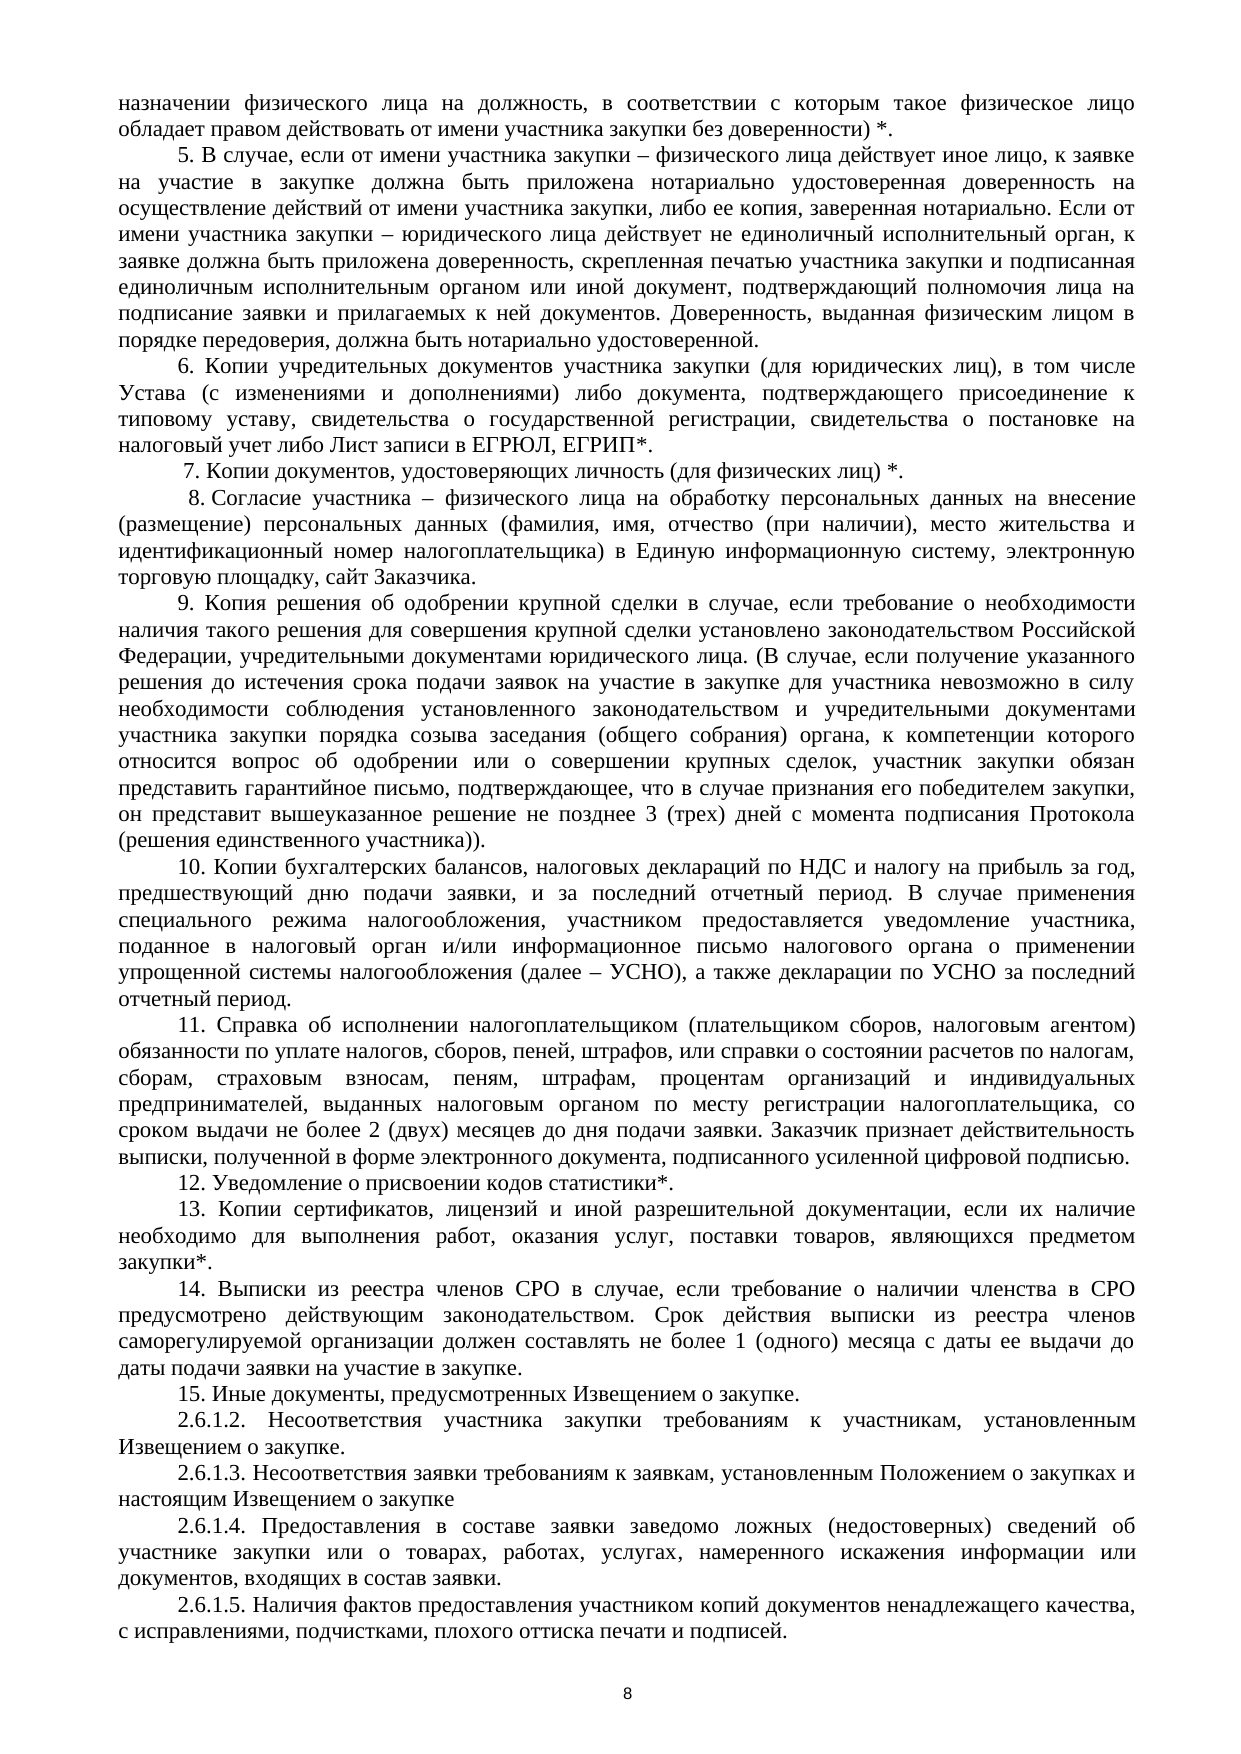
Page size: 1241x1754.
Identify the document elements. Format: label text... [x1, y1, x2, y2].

text 5. В случае, если от имени участника закупки – физического лица действует иное лицо, к заявке на участие в закупке должна быть приложена нотариально удостоверенная доверенность на осуществление действий от имени участника закупки, либо ее копия, заверенная нотариально. Если от имени участника закупки – юридического лица действует не единоличный исполнительный орган, к заявке должна быть приложена доверенность, скрепленная печатью участника закупки и подписанная единоличным исполнительным органом или иной документ, подтверждающий полномочия лица на подписание заявки и прилагаемых к ней документов. Доверенность, выданная физическим лицом в порядке передоверия, должна быть нотариально удостоверенной. [118, 141, 1137, 352]
text 2.6.1.5. Наличия фактов предоставления участником копий документов ненадлежащего качества, с исправлениями, подчистками, плохого оттиска печати и подписей. [118, 1591, 1137, 1643]
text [118, 89, 1137, 141]
text 2.6.1.2. Несоответствия участника закупки требованиям к участникам, установленным Извещением о закупке. [118, 1406, 1137, 1459]
text 2.6.1.4. Предоставления в составе заявки заведомо ложных (недостоверных) сведений об участнике закупки или о товарах, работах, услугах, намеренного искажения информации или документов, входящих в состав заявки. [118, 1512, 1137, 1591]
text 6. Копии учредительных документов участника закупки (для юридических лиц), в том числе Устава (с изменениями и дополнениями) либо документа, подтверждающего присоединение к типовому уставу, свидетельства о государственной регистрации, свидетельства о постановке на налоговый учет либо Лист записи в ЕГРЮЛ, ЕГРИП*. [118, 352, 1137, 458]
text 14. Выписки из реестра членов СРО в случае, если требование о наличии членства в СРО предусмотрено действующим законодательством. Срок действия выписки из реестра членов саморегулируемой организации должен составлять не более 1 (одного) месяца с даты ее выдачи до даты подачи заявки на участие в закупке. [118, 1274, 1137, 1380]
text 9. Копия решения об одобрении крупной сделки в случае, если требование о необходимости наличия такого решения для совершения крупной сделки установлено законодательством Российской Федерации, учредительными документами юридического лица. (В случае, если получение указанного решения до истечения срока подачи заявок на участие в закупке для участника невозможно в силу необходимости соблюдения установленного законодательством и учредительными документами участника закупки порядка созыва заседания (общего собрания) органа, к компетенции которого относится вопрос об одобрении или о совершении крупных сделок, участник закупки обязан представить гарантийное письмо, подтверждающее, что в случае признания его победителем закупки, он представит вышеуказанное решение не позднее 3 (трех) дней с момента подписания Протокола (решения единственного участника)). [118, 589, 1137, 853]
text 11. Справка об исполнении налогоплательщиком (плательщиком сборов, налоговым агентом) обязанности по уплате налогов, сборов, пеней, штрафов, или справки о состоянии расчетов по налогам, сборам, страховым взносам, пеням, штрафам, процентам организаций и индивидуальных предпринимателей, выданных налоговым органом по месту регистрации налогоплательщика, со сроком выдачи не более 2 (двух) месяцев до дня подачи заявки. Заказчик признает действительность выписки, полученной в форме электронного документа, подписанного усиленной цифровой подписью. [118, 1011, 1137, 1169]
text 10. Копии бухгалтерских балансов, налоговых деклараций по НДС и налогу на прибыль за год, предшествующий дню подачи заявки, и за последний отчетный период. В случае применения специального режима налогообложения, участником предоставляется уведомление участника, поданное в налоговый орган и/или информационное письмо налогового органа о применении упрощенной системы налогообложения (далее – УСНО), а также декларации по УСНО за последний отчетный период. [118, 853, 1137, 1011]
text 12. Уведомление о присвоении кодов статистики*. [118, 1169, 1137, 1196]
text 7. Копии документов, удостоверяющих личность (для физических лиц) *. [118, 458, 1137, 484]
text 13. Копии сертификатов, лицензий и иной разрешительной документации, если их наличие необходимо для выполнения работ, оказания услуг, поставки товаров, являющихся предметом закупки*. [118, 1196, 1137, 1274]
text 2.6.1.3. Несоответствия заявки требованиям к заявкам, установленным Положением о закупках и настоящим Извещением о закупке [118, 1459, 1137, 1512]
text 15. Иные документы, предусмотренных Извещением о закупке. [118, 1380, 1137, 1406]
text 8. Согласие участника – физического лица на обработку персональных данных на внесение (размещение) персональных данных (фамилия, имя, отчество (при наличии), место жительства и идентификационный номер налогоплательщика) в Единую информационную систему, электронную торговую площадку, сайт Заказчика. [118, 484, 1137, 589]
